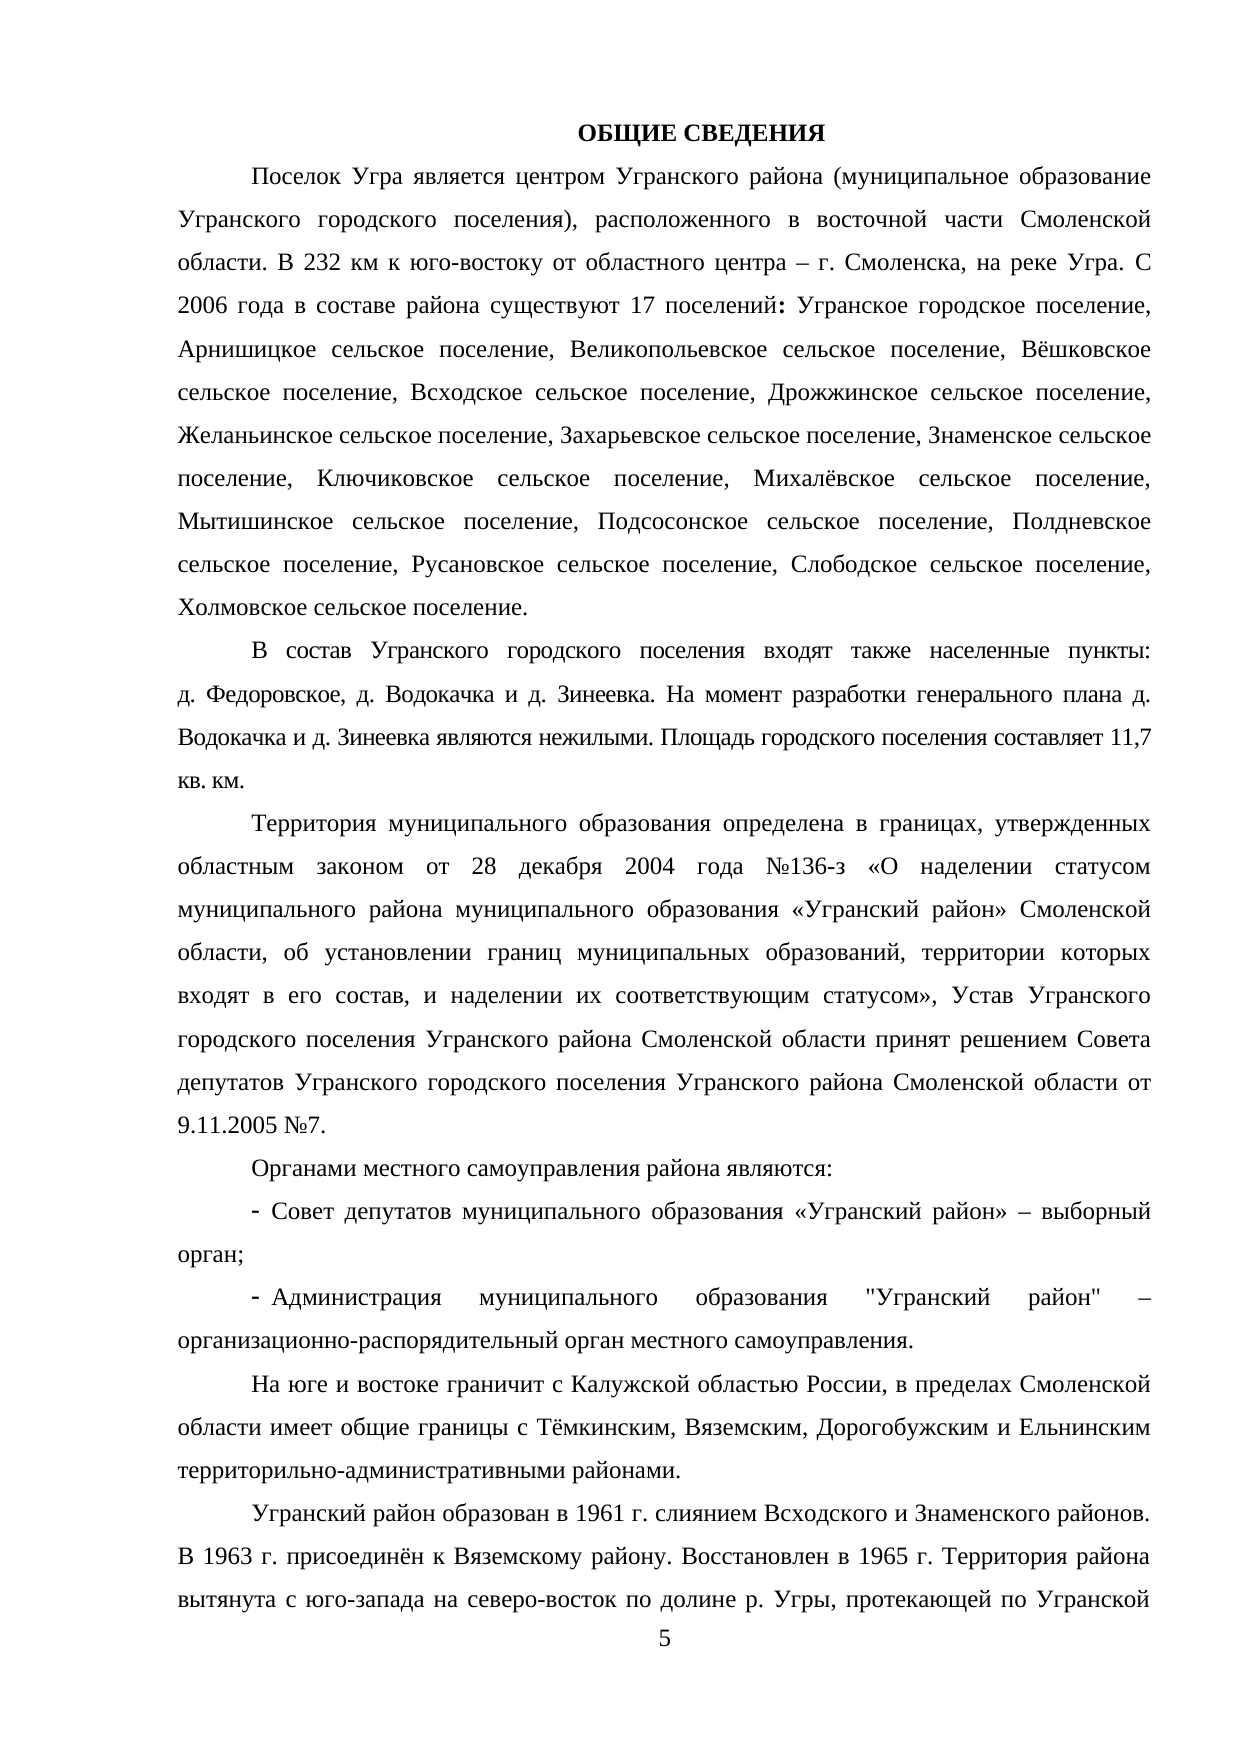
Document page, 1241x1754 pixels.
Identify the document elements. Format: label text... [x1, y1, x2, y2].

text Органами местного самоуправления района являются: [177, 1153, 1152, 1182]
list Администрация муниципального образования "Угранский район" – организационно-распорядительный орган местного самоуправления. [177, 1282, 1152, 1354]
text На юге и востоке граничит с Калужской областью России, в пределах Смоленской области имеет общие границы с Тёмкинским, Вяземским, Дорогобужским и Ельнинским территорильно-административными районами. [177, 1369, 1152, 1484]
text Общие сведения [177, 118, 1152, 147]
text Поселок Угра является центром Угранского района (муниципальное образование Угранского городского поселения), расположенного в восточной части Смоленской области. В 232 км к юго-востоку от областного центра – г. Смоленска, на реке Угра. С 2006 года в составе района существуют 17 поселений: Угранское городское поселение, Арнишицкое сельское поселение, Великопольевское сельское поселение, Вёшковское сельское поселение, Всходское сельское поселение, Дрожжинское сельское поселение, Желаньинское сельское поселение, Захарьевское сельское поселение, Знаменское сельское поселение, Ключиковское сельское поселение, Михалёвское сельское поселение, Мытишинское сельское поселение, Подсосонское сельское поселение, Полдневское сельское поселение, Русановское сельское поселение, Слободское сельское поселение, Холмовское сельское поселение. [177, 161, 1152, 621]
text Территория муниципального образования определена в границах, утвержденных областным законом от 28 декабря 2004 года №136-з «О наделении статусом муниципального района муниципального образования «Угранский район» Смоленской области, об установлении границ муниципальных образований, территории которых входят в его состав, и наделении их соответствующим статусом», Устав Угранского городского поселения Угранского района Смоленской области принят решением Совета депутатов Угранского городского поселения Угранского района Смоленской области от 9.11.2005 №7. [177, 808, 1152, 1139]
text В состав Угранского городского поселения входят также населенные пункты: д. Федоровское, д. Водокачка и д. Зинеевка. На момент разработки генерального плана д. Водокачка и д. Зинеевка являются нежилыми. Площадь городского поселения составляет 11,7 кв. км. [177, 636, 1152, 794]
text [177, 1498, 1152, 1613]
list Совет депутатов муниципального образования «Угранский район» – выборный орган; [177, 1196, 1152, 1268]
